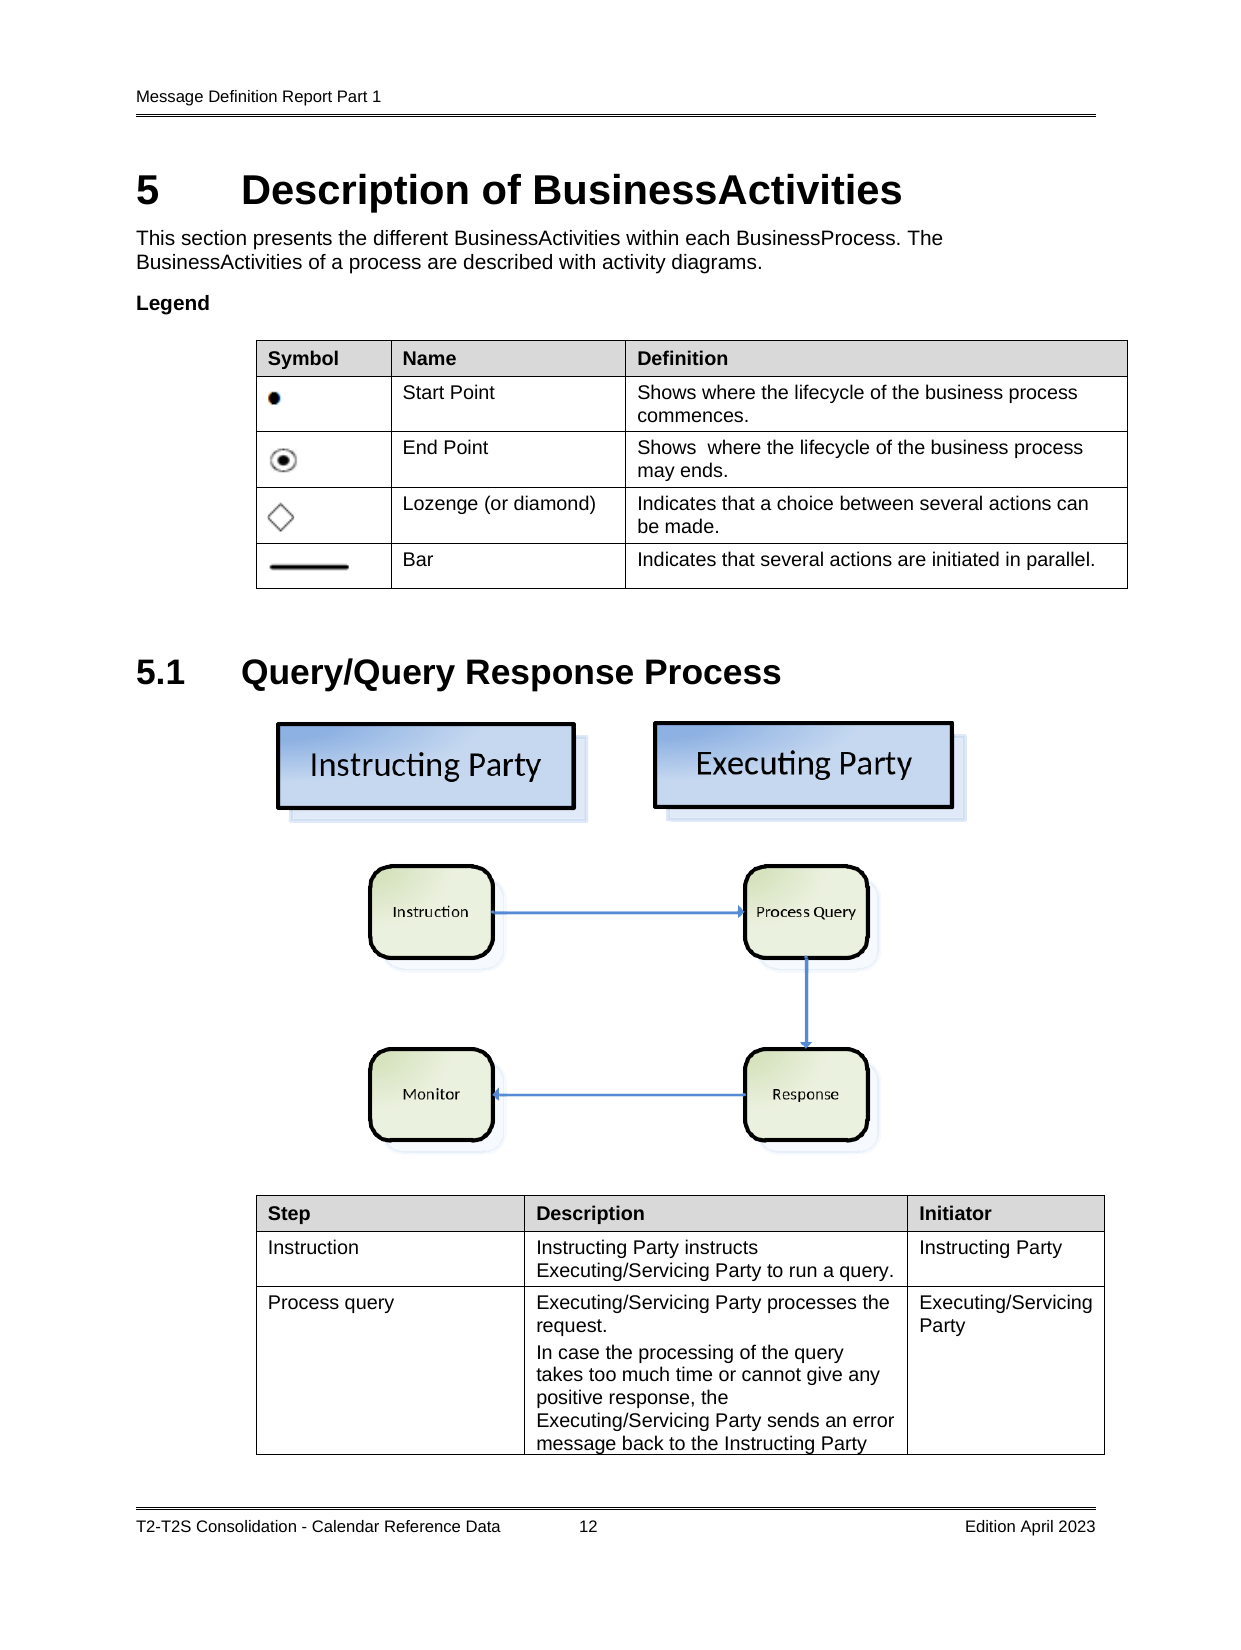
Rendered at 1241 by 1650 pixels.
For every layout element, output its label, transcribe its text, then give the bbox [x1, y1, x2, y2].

table_cell [257, 432, 391, 487]
table_cell Shows where the lifecycle of the business process may ends. [626, 432, 1127, 487]
table_cell Instructing Party instructs Executing/Servicing Party to run a query. [525, 1232, 907, 1286]
table_cell End Point [392, 432, 625, 487]
picture [267, 556, 349, 580]
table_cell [525, 1287, 907, 1454]
table_cell [257, 377, 391, 431]
table_header Name [392, 341, 625, 376]
table_cell Indicates that a choice between several actions can be made. [626, 488, 1127, 543]
picture [267, 500, 295, 535]
table_header Definition [626, 341, 1127, 376]
table_cell Indicates that several actions are initiated in parallel. [626, 544, 1127, 588]
table_header Symbol [257, 341, 391, 376]
picture [267, 389, 282, 410]
table_header Step [257, 1196, 524, 1231]
table_cell Bar [392, 544, 625, 588]
picture [267, 444, 305, 479]
subtitle Query/Query Response Process [136, 651, 1104, 692]
table_cell [257, 488, 391, 543]
table_header Initiator [908, 1196, 1104, 1231]
table_cell Instructing Party [908, 1232, 1104, 1286]
table_cell Shows where the lifecycle of the business process commences. [626, 377, 1127, 431]
table_cell Instruction [257, 1232, 524, 1286]
table_cell Lozenge (or diamond) [392, 488, 625, 543]
text This section presents the different BusinessActivities within each BusinessProcess. The BusinessActivities of a process are described with activity diagrams. [136, 226, 1104, 274]
subtitle Description of BusinessActivities [136, 166, 1104, 213]
table_cell Start Point [392, 377, 625, 431]
table_cell [257, 544, 391, 588]
table_header Description [525, 1196, 907, 1231]
text Legend [136, 291, 1104, 314]
table_cell Executing/Servicing Party [908, 1287, 1104, 1454]
table_cell Process query [257, 1287, 524, 1454]
